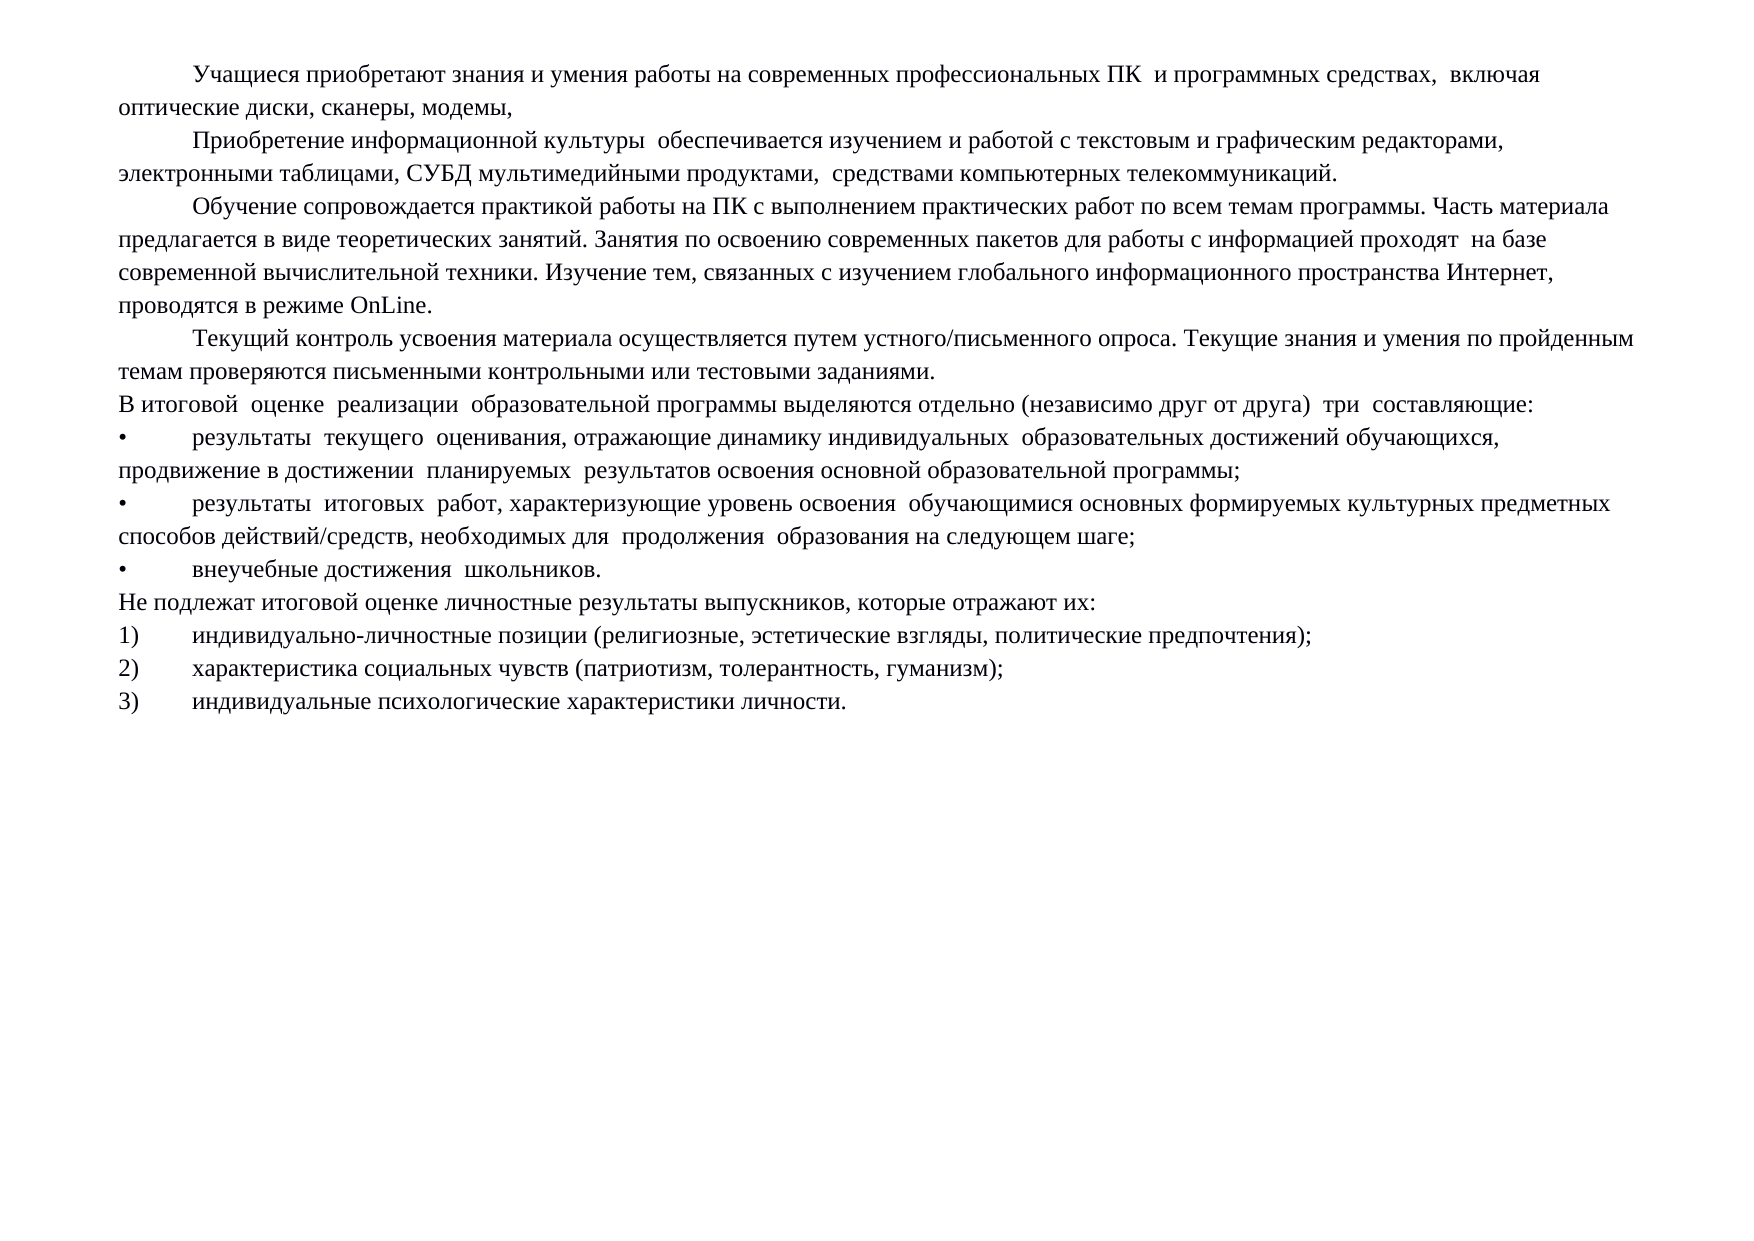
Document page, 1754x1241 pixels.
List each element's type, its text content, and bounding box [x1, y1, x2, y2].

text Приобретение информационной культуры обеспечивается изучением и работой с текстовым и графическим редакторами, электронными таблицами, СУБД мультимедийными продуктами, средствами компьютерных телекоммуникаций. [118, 125, 1636, 187]
text • результаты итоговых работ, характеризующие уровень освоения обучающимися основных формируемых культурных предметных способов действий/средств, необходимых для продолжения образования на следующем шаге; [118, 488, 1636, 550]
text Текущий контроль усвоения материала осуществляется путем устного/письменного опроса. Текущие знания и умения по пройденным темам проверяются письменными контрольными или тестовыми заданиями. [118, 323, 1636, 385]
text • внеучебные достижения школьников. [118, 554, 1636, 583]
text Не подлежат итоговой оценке личностные результаты выпускников, которые отражают их: [118, 587, 1636, 616]
text 1) индивидуально-личностные позиции (религиозные, эстетические взгляды, политические предпочтения); [118, 620, 1636, 649]
text В итоговой оценке реализации образовательной программы выделяются отдельно (независимо друг от друга) три составляющие: [118, 389, 1636, 418]
text 2) характеристика социальных чувств (патриотизм, толерантность, гуманизм); [118, 653, 1636, 682]
text 3) индивидуальные психологические характеристики личности. [118, 686, 1636, 715]
text • результаты текущего оценивания, отражающие динамику индивидуальных образовательных достижений обучающихся, продвижение в достижении планируемых результатов освоения основной образовательной программы; [118, 422, 1636, 484]
text Учащиеся приобретают знания и умения работы на современных профессиональных ПК и программных средствах, включая оптические диски, сканеры, модемы, [118, 59, 1636, 121]
text Обучение сопровождается практикой работы на ПК с выполнением практических работ по всем темам программы. Часть материала предлагается в виде теоретических занятий. Занятия по освоению современных пакетов для работы с информацией проходят на базе современной вычислительной техники. Изучение тем, связанных с изучением глобального информационного пространства Интернет, проводятся в режиме OnLine. [118, 191, 1636, 319]
